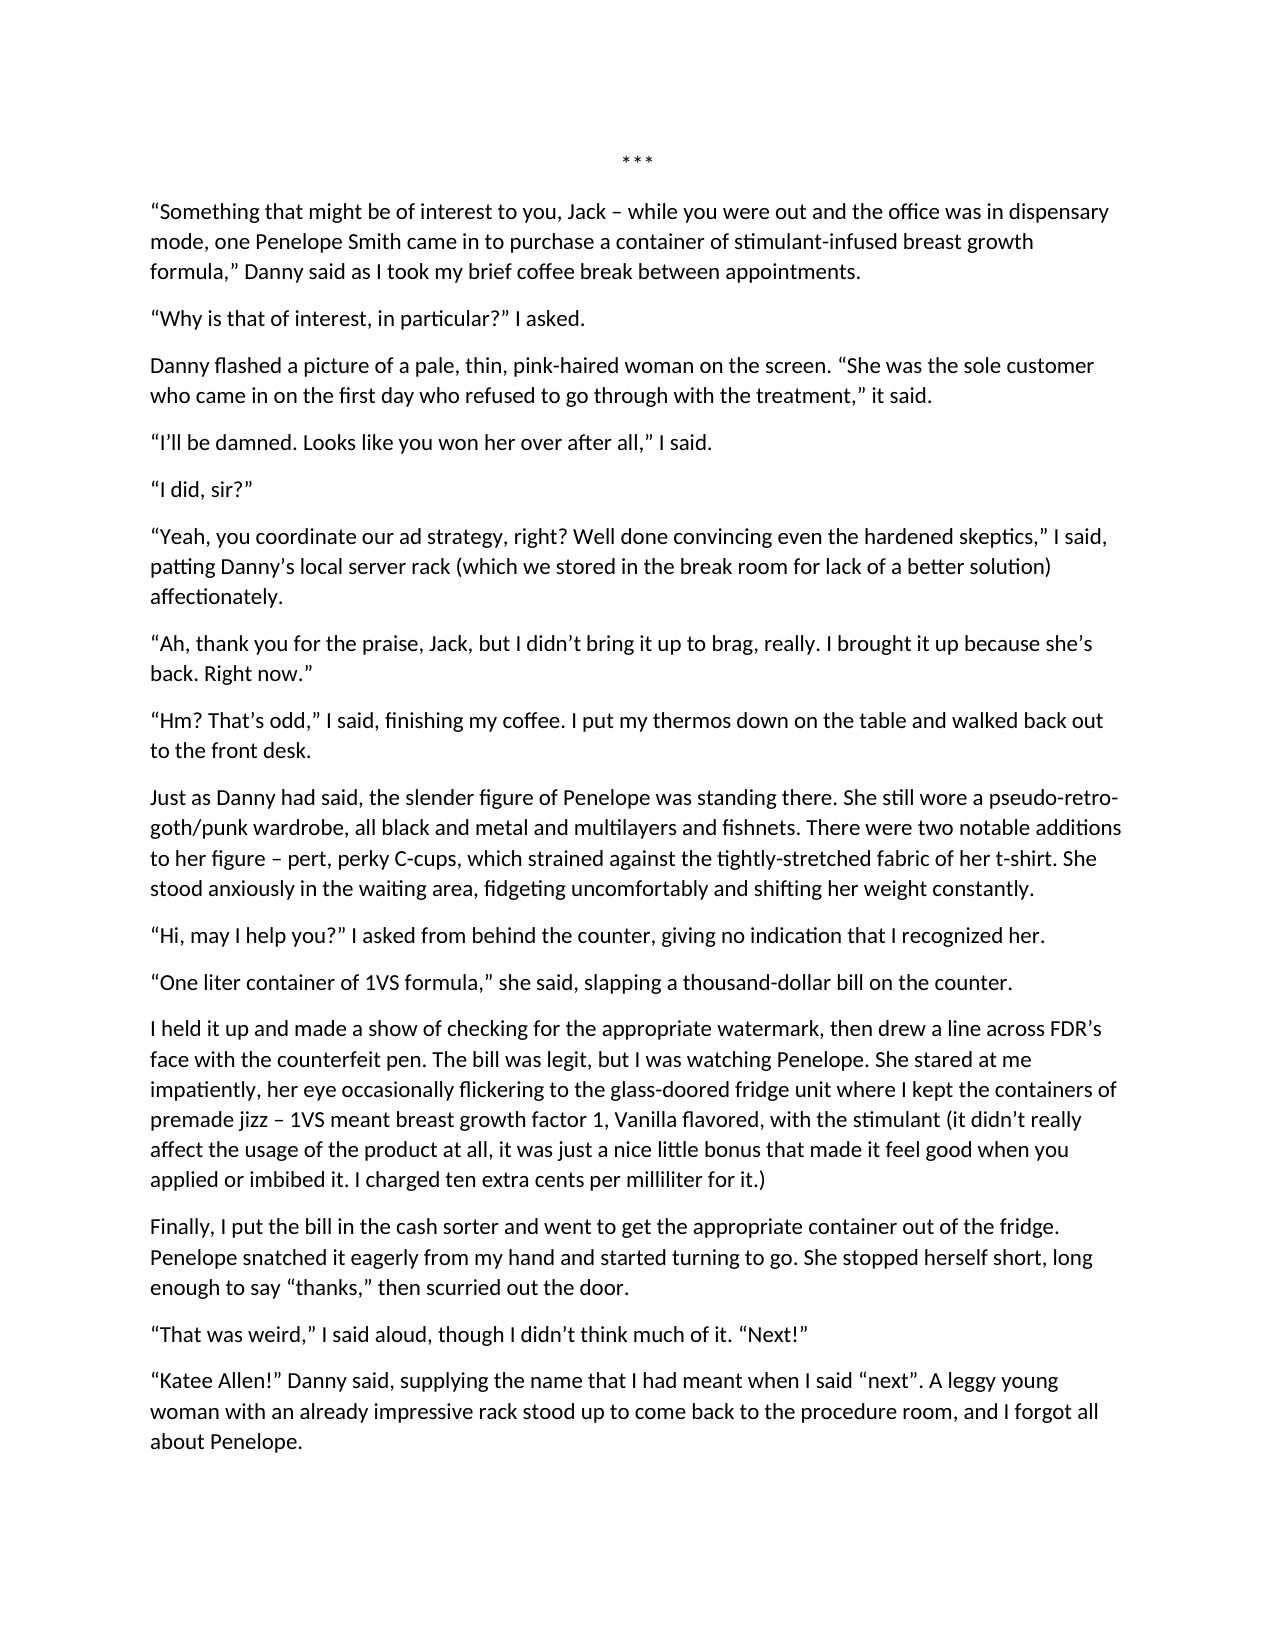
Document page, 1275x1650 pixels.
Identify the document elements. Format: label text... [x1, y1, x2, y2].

text “Why is that of interest, in particular?” I asked. [150, 304, 1125, 332]
text “Something that might be of interest to you, Jack – while you were out and the office was in dispensary mode, one Penelope Smith came in to purchase a container of stimulant-infused breast growth formula,” Danny said as I took my brief coffee break between appointments. [150, 197, 1125, 285]
text I held it up and made a show of checking for the appropriate watermark, then drew a line across FDR’s face with the counterfeit pen. The bill was legit, but I was watching Penelope. She stared at me impatiently, her eye occasionally flickering to the glass-doored fridge unit where I kept the containers of premade jizz – 1VS meant breast growth factor 1, Vanilla flavored, with the stimulant (it didn’t really affect the usage of the product at all, it was just a nice little bonus that made it feel good when you applied or imbibed it. I charged ten extra cents per milliliter for it.) [150, 1014, 1125, 1194]
text “One liter container of 1VS formula,” she said, slapping a thousand-dollar bill on the counter. [150, 968, 1125, 996]
text “I’ll be damned. Looks like you won her over after all,” I said. [150, 428, 1125, 456]
text “Katee Allen!” Danny said, supplying the name that I had meant when I said “next”. A leggy young woman with an already impressive rack stood up to come back to the procedure room, and I forgot all about Penelope. [150, 1367, 1125, 1455]
text “Hm? That’s odd,” I said, finishing my coffee. I put my thermos down on the table and walked back out to the front desk. [150, 706, 1125, 764]
text “I did, sir?” [150, 475, 1125, 503]
text Just as Danny had said, the slender figure of Penelope was standing there. She still wore a pseudo-retro-goth/punk wardrobe, all black and metal and multilayers and fishnets. There were two notable additions to her figure – pert, perky C-cups, which strained against the tightly-stretched fabric of her t-shirt. She stood anxiously in the waiting area, fidgeting uncomfortably and shifting her weight constantly. [150, 783, 1125, 902]
text “That was weird,” I said aloud, though I didn’t think much of it. “Next!” [150, 1320, 1125, 1348]
text “Ah, thank you for the praise, Jack, but I didn’t bring it up to brag, really. I brought it up because she’s back. Right now.” [150, 629, 1125, 687]
text “Hi, may I help you?” I asked from behind the counter, giving no indication that I recognized her. [150, 921, 1125, 949]
text Finally, I put the bill in the cash sorter and went to get the appropriate container out of the fridge. Penelope snatched it eagerly from my hand and started turning to go. She stopped herself short, long enough to say “thanks,” then scurried out the door. [150, 1212, 1125, 1301]
text “Yeah, you coordinate our ad strategy, right? Well done convincing even the hardened skeptics,” I said, patting Danny’s local server rack (which we stored in the break room for lack of a better solution) affectionately. [150, 522, 1125, 610]
text *** [150, 150, 1125, 178]
text Danny flashed a picture of a pale, thin, pink-haired woman on the screen. “She was the sole customer who came in on the first day who refused to go through with the treatment,” it said. [150, 351, 1125, 409]
